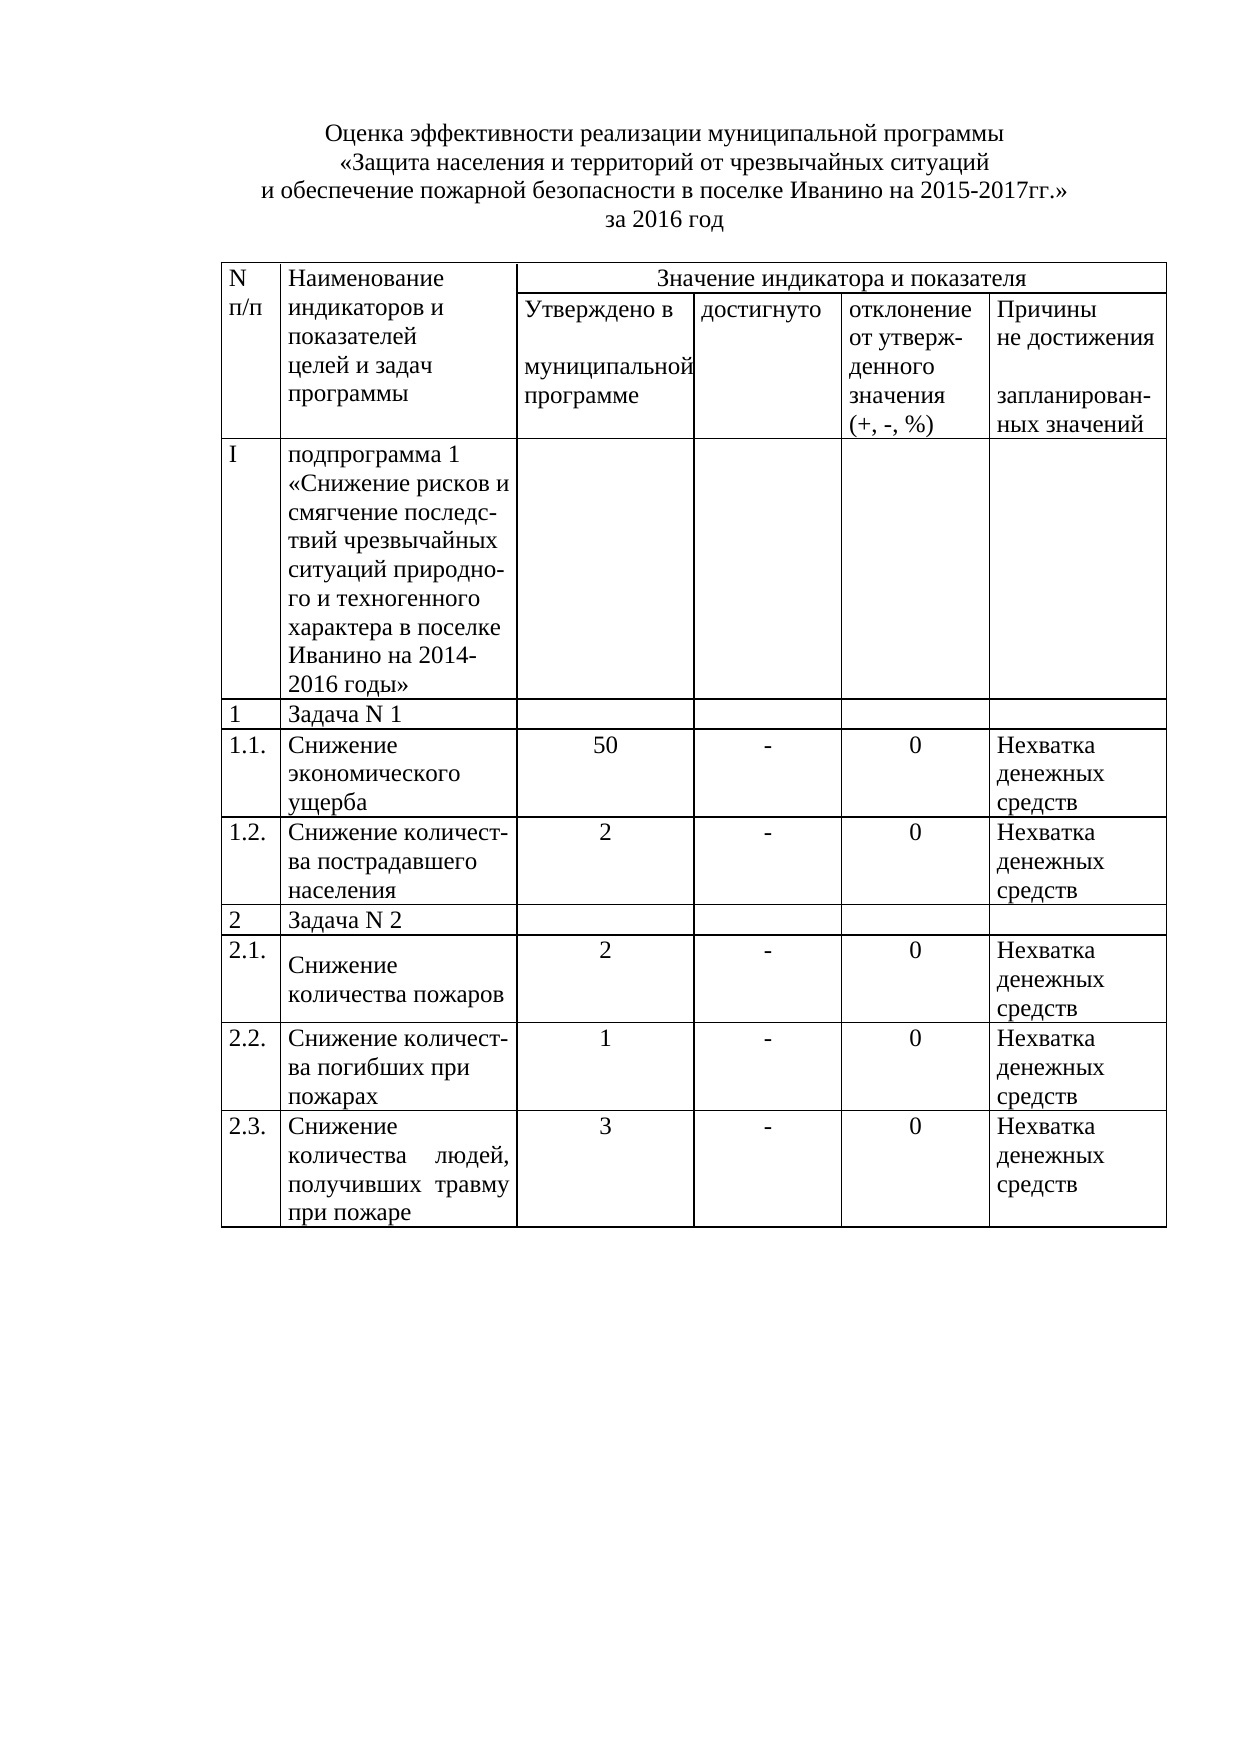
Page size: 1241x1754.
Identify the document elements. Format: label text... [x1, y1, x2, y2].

table_cell 1 [518, 1023, 693, 1110]
table_cell подпрограмма 1 «Снижение рисков и смягчение последс-твий чрезвычайных ситуаций природно-го и техногенного характера в поселке Иванино на 2014-2016 годы» [281, 439, 516, 698]
table_cell 0 [842, 730, 989, 816]
table_cell 0 [842, 818, 989, 904]
table_cell Утверждено в муниципальной программе [518, 294, 693, 437]
table_cell [842, 700, 989, 728]
table_cell Нехватка денежных средств [990, 936, 1166, 1022]
table_cell [518, 700, 693, 728]
table_cell Нехватка денежных средств [990, 1111, 1166, 1226]
table_header Значение индикатора и показателя [518, 263, 1166, 292]
table_cell Снижение количества пожаров [281, 936, 516, 1022]
table_cell Снижение экономического ущерба [281, 730, 516, 816]
table_cell [695, 439, 841, 698]
table_cell 0 [842, 936, 989, 1022]
table_cell [842, 905, 989, 934]
table_cell Снижение количест-ва погибших при пожарах [281, 1023, 516, 1110]
table_cell 0 [842, 1111, 989, 1226]
table_cell 1.1. [222, 730, 280, 816]
table_cell [990, 700, 1166, 728]
table_cell 2 [222, 905, 280, 934]
table_cell Причины не достижения запланирован-ных значений [990, 294, 1166, 437]
table_cell - [695, 730, 841, 816]
table_cell [695, 905, 841, 934]
table_cell Снижение количества людей, получивших травму при пожаре [281, 1111, 516, 1226]
table_cell 3 [518, 1111, 693, 1226]
table_cell - [695, 1023, 841, 1110]
table_cell 1.2. [222, 818, 280, 904]
text за 2016 год [177, 204, 1152, 233]
table_header Наименование индикаторов и показателей целей и задач программы [281, 263, 517, 437]
table_cell 50 [518, 730, 693, 816]
table_cell Нехватка денежных средств [990, 730, 1166, 816]
table_cell Нехватка денежных средств [990, 1023, 1166, 1110]
table_cell - [695, 936, 841, 1022]
table_cell достигнуто [695, 294, 841, 437]
table_cell 2 [518, 936, 693, 1022]
table_cell 2.1. [222, 936, 280, 1022]
table_cell [518, 439, 693, 698]
table_cell [695, 700, 841, 728]
text Оценка эффективности реализации муниципальной программы [177, 118, 1152, 147]
table_cell Снижение количест-ва пострадавшего населения [281, 818, 516, 904]
table_cell Задача N 1 [281, 700, 516, 728]
table_cell 2.3. [222, 1111, 280, 1226]
table_cell - [695, 1111, 841, 1226]
table_cell 0 [842, 1023, 989, 1110]
table_cell 2.2. [222, 1023, 280, 1110]
text «Защита населения и территорий от чрезвычайных ситуаций [177, 147, 1152, 176]
table_header N п/п [222, 263, 280, 437]
text и обеспечение пожарной безопасности в поселке Иванино на 2015-2017гг.» [177, 176, 1152, 204]
table_cell [518, 905, 693, 934]
table_cell Задача N 2 [281, 905, 516, 934]
table_cell отклонение от утверж-денного значения (+, -, %) [842, 294, 989, 437]
table_cell 2 [518, 818, 693, 904]
table_cell [842, 439, 989, 698]
table_cell - [695, 818, 841, 904]
table_cell [990, 439, 1166, 698]
table_cell 1 [222, 700, 280, 728]
table_cell Нехватка денежных средств [990, 818, 1166, 904]
table_cell [990, 905, 1166, 934]
table_cell I [222, 439, 280, 698]
